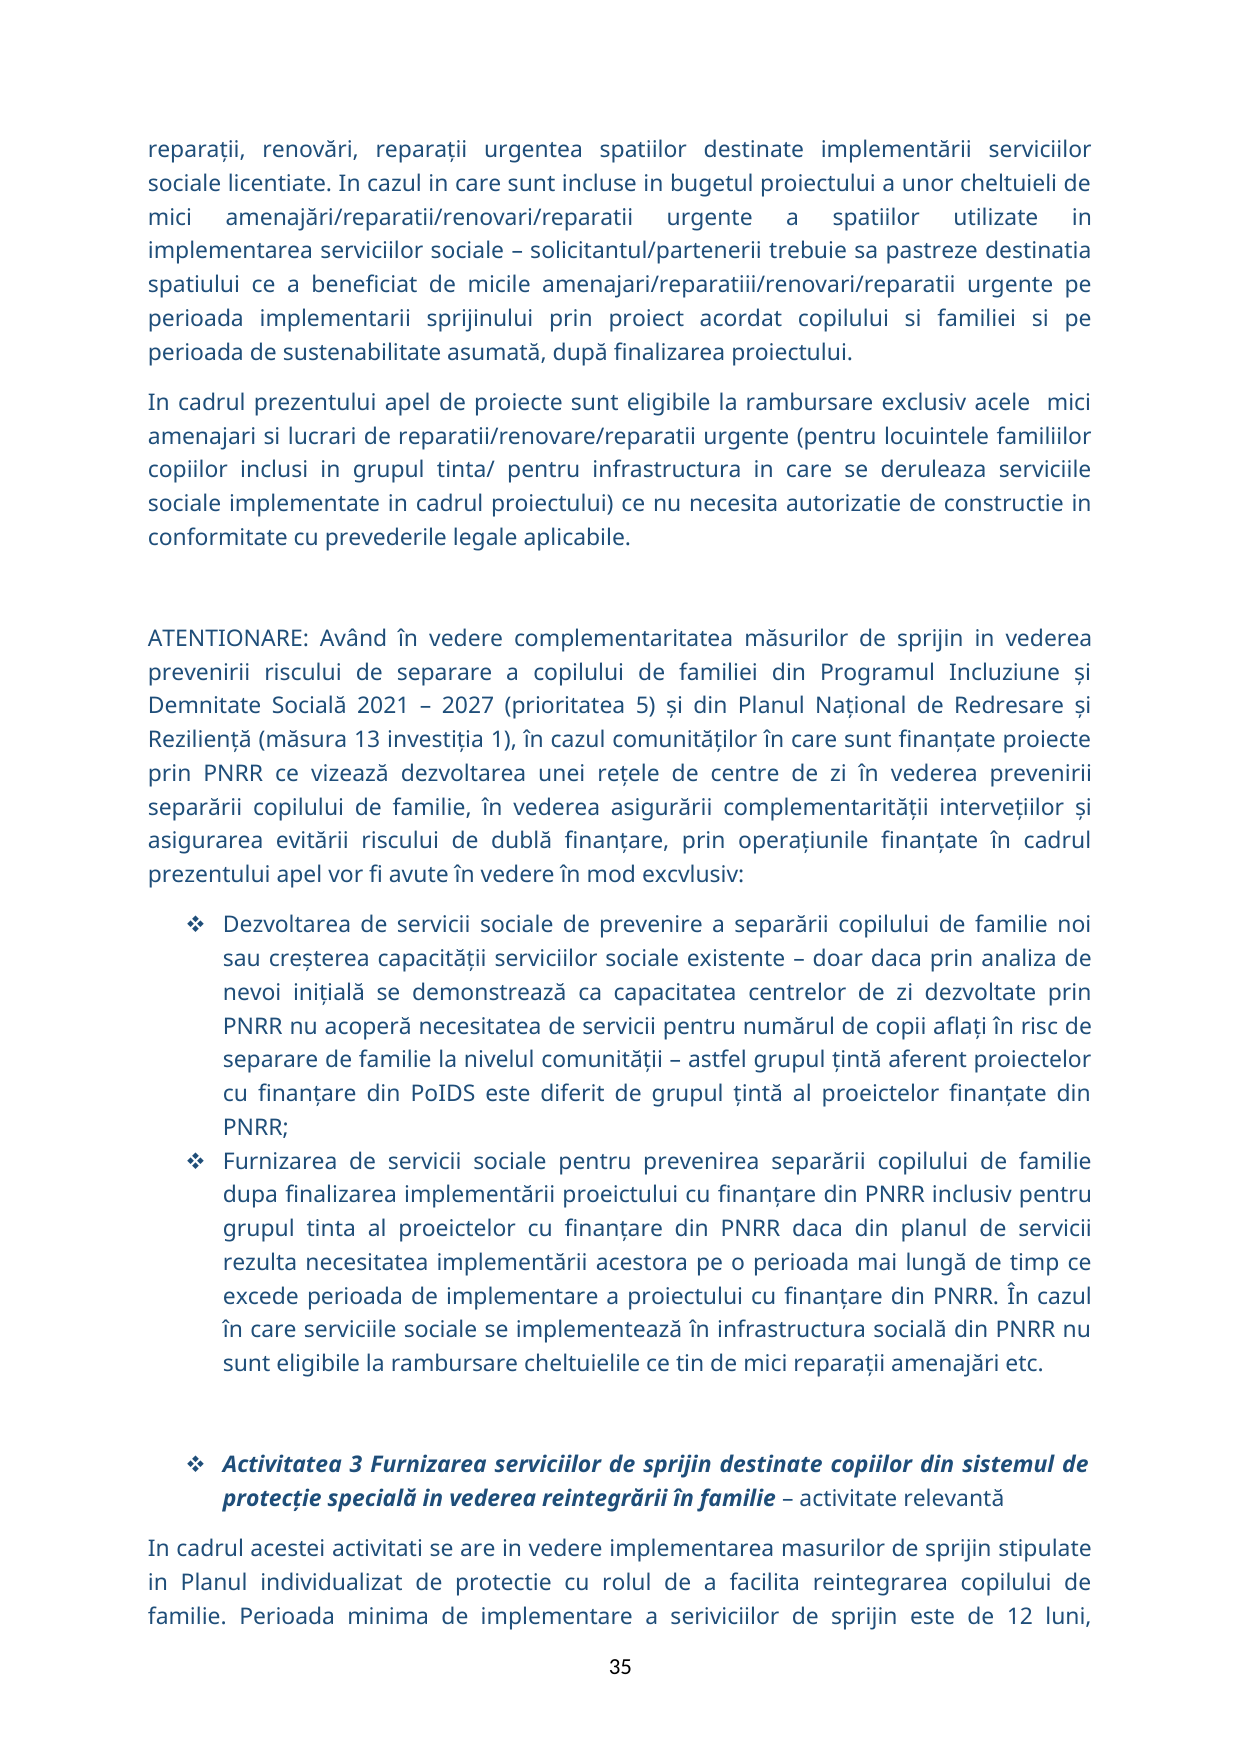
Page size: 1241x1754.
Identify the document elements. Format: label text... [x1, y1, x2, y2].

text ATENTIONARE: Având în vedere complementaritatea măsurilor de sprijin in vederea prevenirii riscului de separare a copilului de familiei din Programul Incluziune și Demnitate Socială 2021 – 2027 (prioritatea 5) și din Planul Național de Redresare și Reziliență (măsura 13 investiția 1), în cazul comunităților în care sunt finanțate proiecte prin PNRR ce vizează dezvoltarea unei rețele de centre de zi în vederea prevenirii separării copilului de familie, în vederea asigurării complementarității intervețiilor și asigurarea evitării riscului de dublă finanțare, prin operațiunile finanțate în cadrul prezentului apel vor fi avute în vedere în mod excvlusiv: [148, 622, 1093, 889]
text In cadrul prezentului apel de proiecte sunt eligibile la rambursare exclusiv acele mici amenajari si lucrari de reparatii/renovare/reparatii urgente (pentru locuintele familiilor copiilor inclusi in grupul tinta/ pentru infrastructura in care se deruleaza serviciile sociale implementate in cadrul proiectului) ce nu necesita autorizatie de constructie in conformitate cu prevederile legale aplicabile. [148, 386, 1093, 552]
list Dezvoltarea de servicii sociale de prevenire a separării copilului de familie noi sau creșterea capacității serviciilor sociale existente – doar daca prin analiza de nevoi inițială se demonstrează ca capacitatea centrelor de zi dezvoltate prin PNRR nu acoperă necesitatea de servicii pentru numărul de copii aflați în risc de separare de familie la nivelul comunității – astfel grupul țintă aferent proiectelor cu finanțare din PoIDS este diferit de grupul țintă al proeictelor finanțate din PNRR; [185, 908, 1093, 1142]
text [148, 133, 1093, 367]
list Activitatea 3 Furnizarea serviciilor de sprijin destinate copiilor din sistemul de protecție specială in vederea reintegrării în familie – activitate relevantă [185, 1448, 1093, 1513]
list Furnizarea de servicii sociale pentru prevenirea separării copilului de familie dupa finalizarea implementării proeictului cu finanțare din PNRR inclusiv pentru grupul tinta al proeictelor cu finanțare din PNRR daca din planul de servicii rezulta necesitatea implementării acestora pe o perioada mai lungă de timp ce excede perioada de implementare a proiectului cu finanțare din PNRR. În cazul în care serviciile sociale se implementează în infrastructura socială din PNRR nu sunt eligibile la rambursare cheltuielile ce tin de mici reparații amenajări etc. [185, 1144, 1093, 1378]
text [148, 1532, 1093, 1631]
